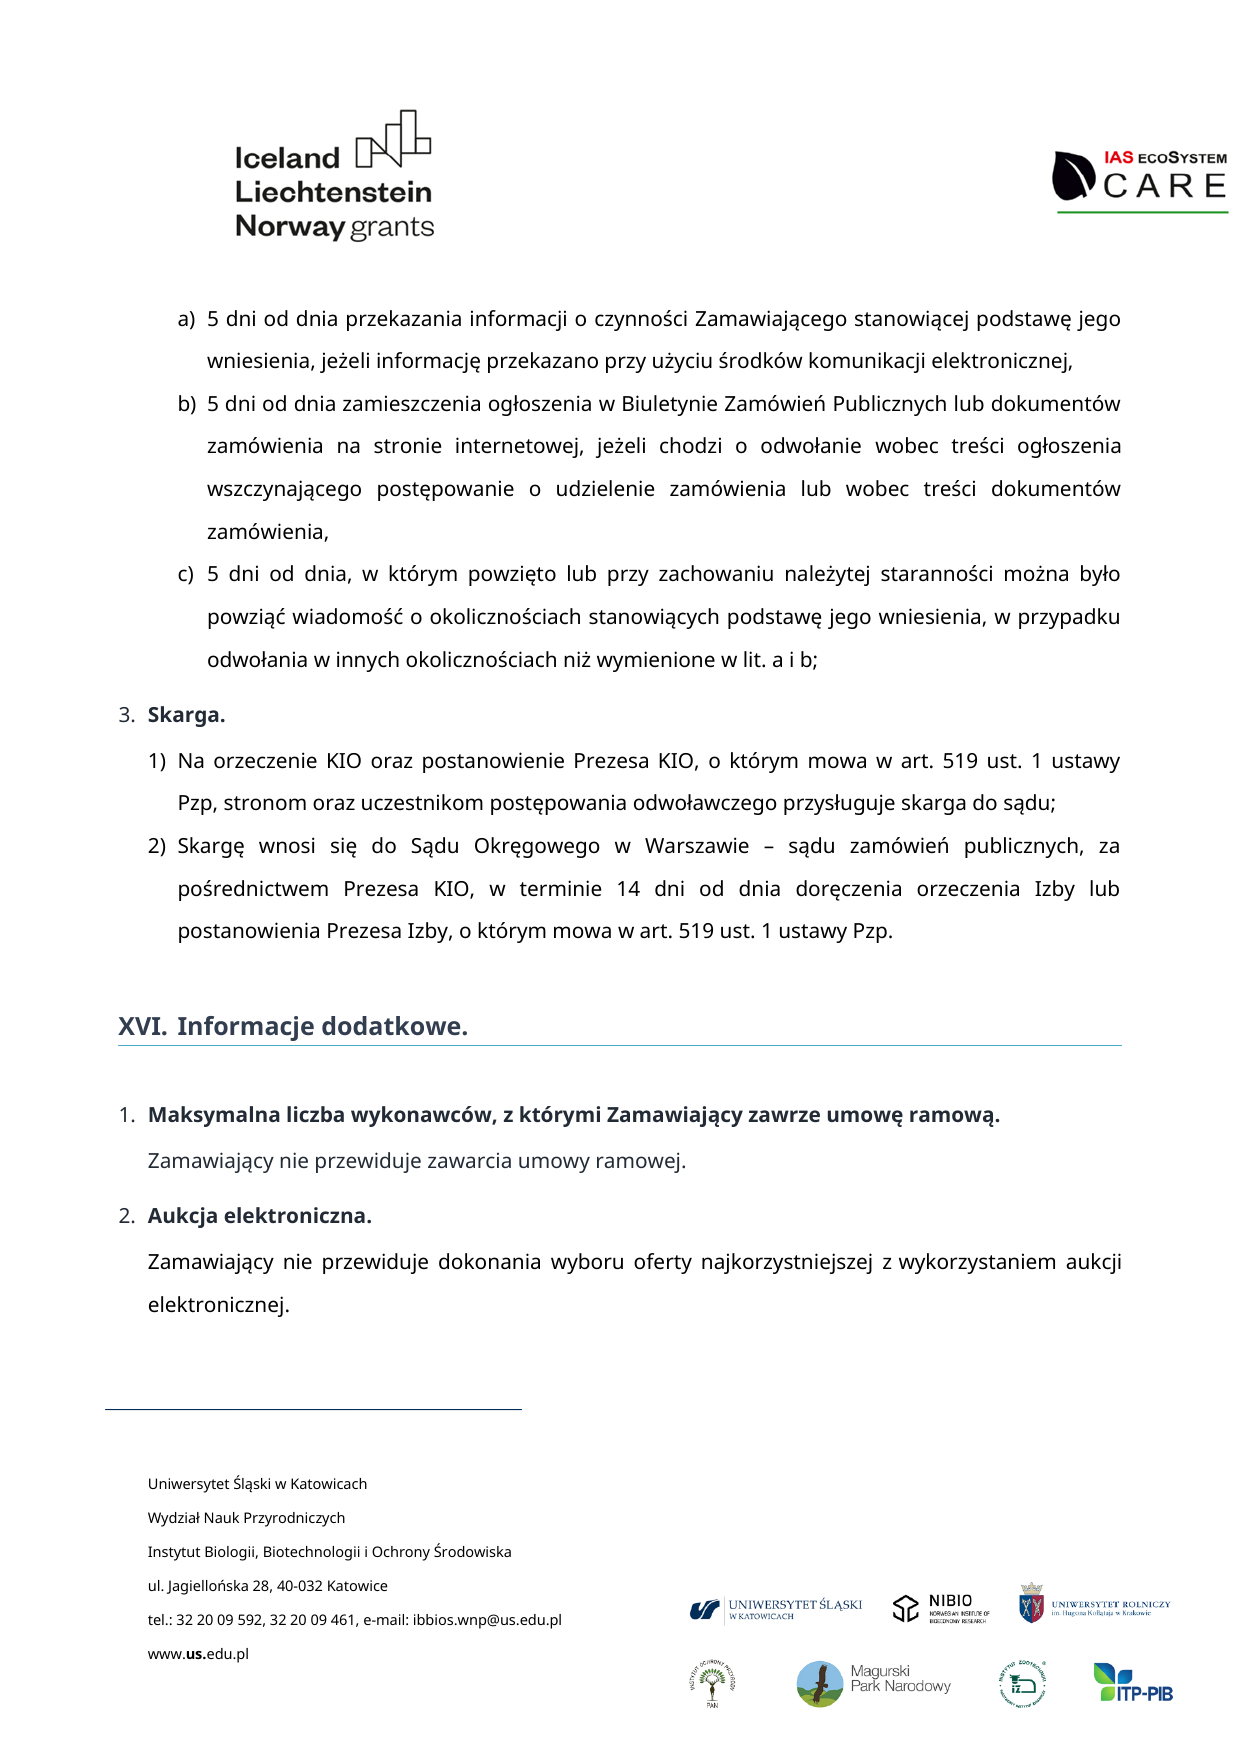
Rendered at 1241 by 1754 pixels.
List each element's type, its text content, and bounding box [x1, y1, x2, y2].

subtitle Maksymalna liczba wykonawców, z którymi Zamawiający zawrze umowę ramową. [118, 1100, 1122, 1128]
subtitle Informacje dodatkowe. [118, 1009, 1122, 1045]
subtitle Skarga. [118, 700, 1122, 728]
picture [118, 59, 1241, 292]
subtitle Na orzeczenie KIO oraz postanowienie Prezesa KIO, o którym mowa w art. 519 ust. 1 ustawy Pzp, stronom oraz uczestnikom postępowania odwoławczego przysługuje skarga do sądu; [148, 746, 1122, 817]
subtitle 5 dni od dnia przekazania informacji o czynności Zamawiającego stanowiącej podstawę jego wniesienia, jeżeli informację przekazano przy użyciu środków komunikacji elektronicznej, [177, 304, 1122, 375]
list Zamawiający nie przewiduje dokonania wyboru oferty najkorzystniejszej z wykorzystaniem aukcji elektronicznej. [148, 1247, 1122, 1318]
picture [651, 1508, 1240, 1735]
subtitle Aukcja elektroniczna. [118, 1201, 1122, 1229]
subtitle 5 dni od dnia zamieszczenia ogłoszenia w Biuletynie Zamówień Publicznych lub dokumentów zamówienia na stronie internetowej, jeżeli chodzi o odwołanie wobec treści ogłoszenia wszczynającego postępowanie o udzielenie zamówienia lub wobec treści dokumentów zamówienia, [177, 389, 1122, 545]
list Zamawiający nie przewiduje zawarcia umowy ramowej. [148, 1146, 1122, 1174]
subtitle 5 dni od dnia, w którym powzięto lub przy zachowaniu należytej staranności można było powziąć wiadomość o okolicznościach stanowiących podstawę jego wniesienia, w przypadku odwołania w innych okolicznościach niż wymienione w lit. a i b; [177, 559, 1122, 673]
subtitle Skargę wnosi się do Sądu Okręgowego w Warszawie – sądu zamówień publicznych, za pośrednictwem Prezesa KIO, w terminie 14 dni od dnia doręczenia orzeczenia Izby lub postanowienia Prezesa Izby, o którym mowa w art. 519 ust. 1 ustawy Pzp. [148, 831, 1122, 945]
picture [0, 1400, 523, 1418]
